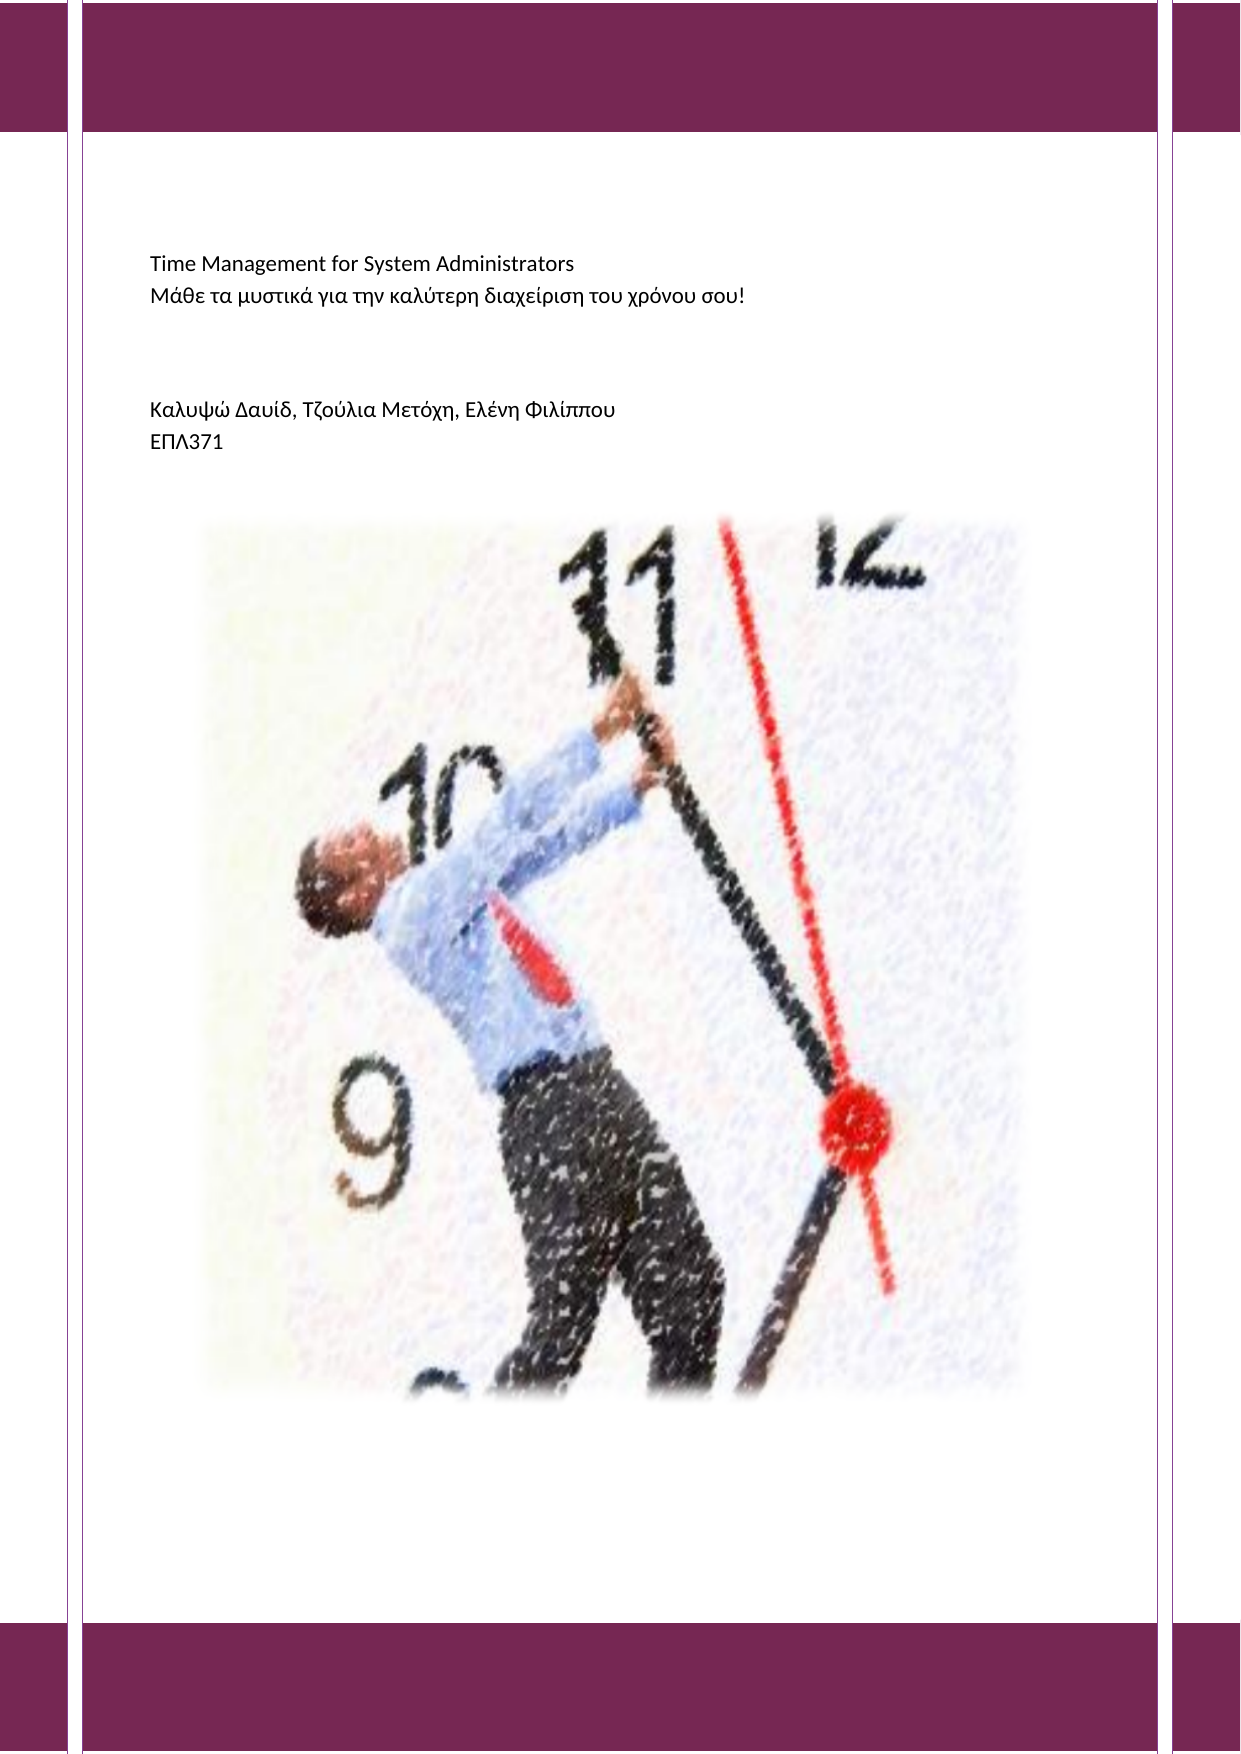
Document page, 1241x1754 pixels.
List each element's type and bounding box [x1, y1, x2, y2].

picture [216, 537, 1007, 1378]
